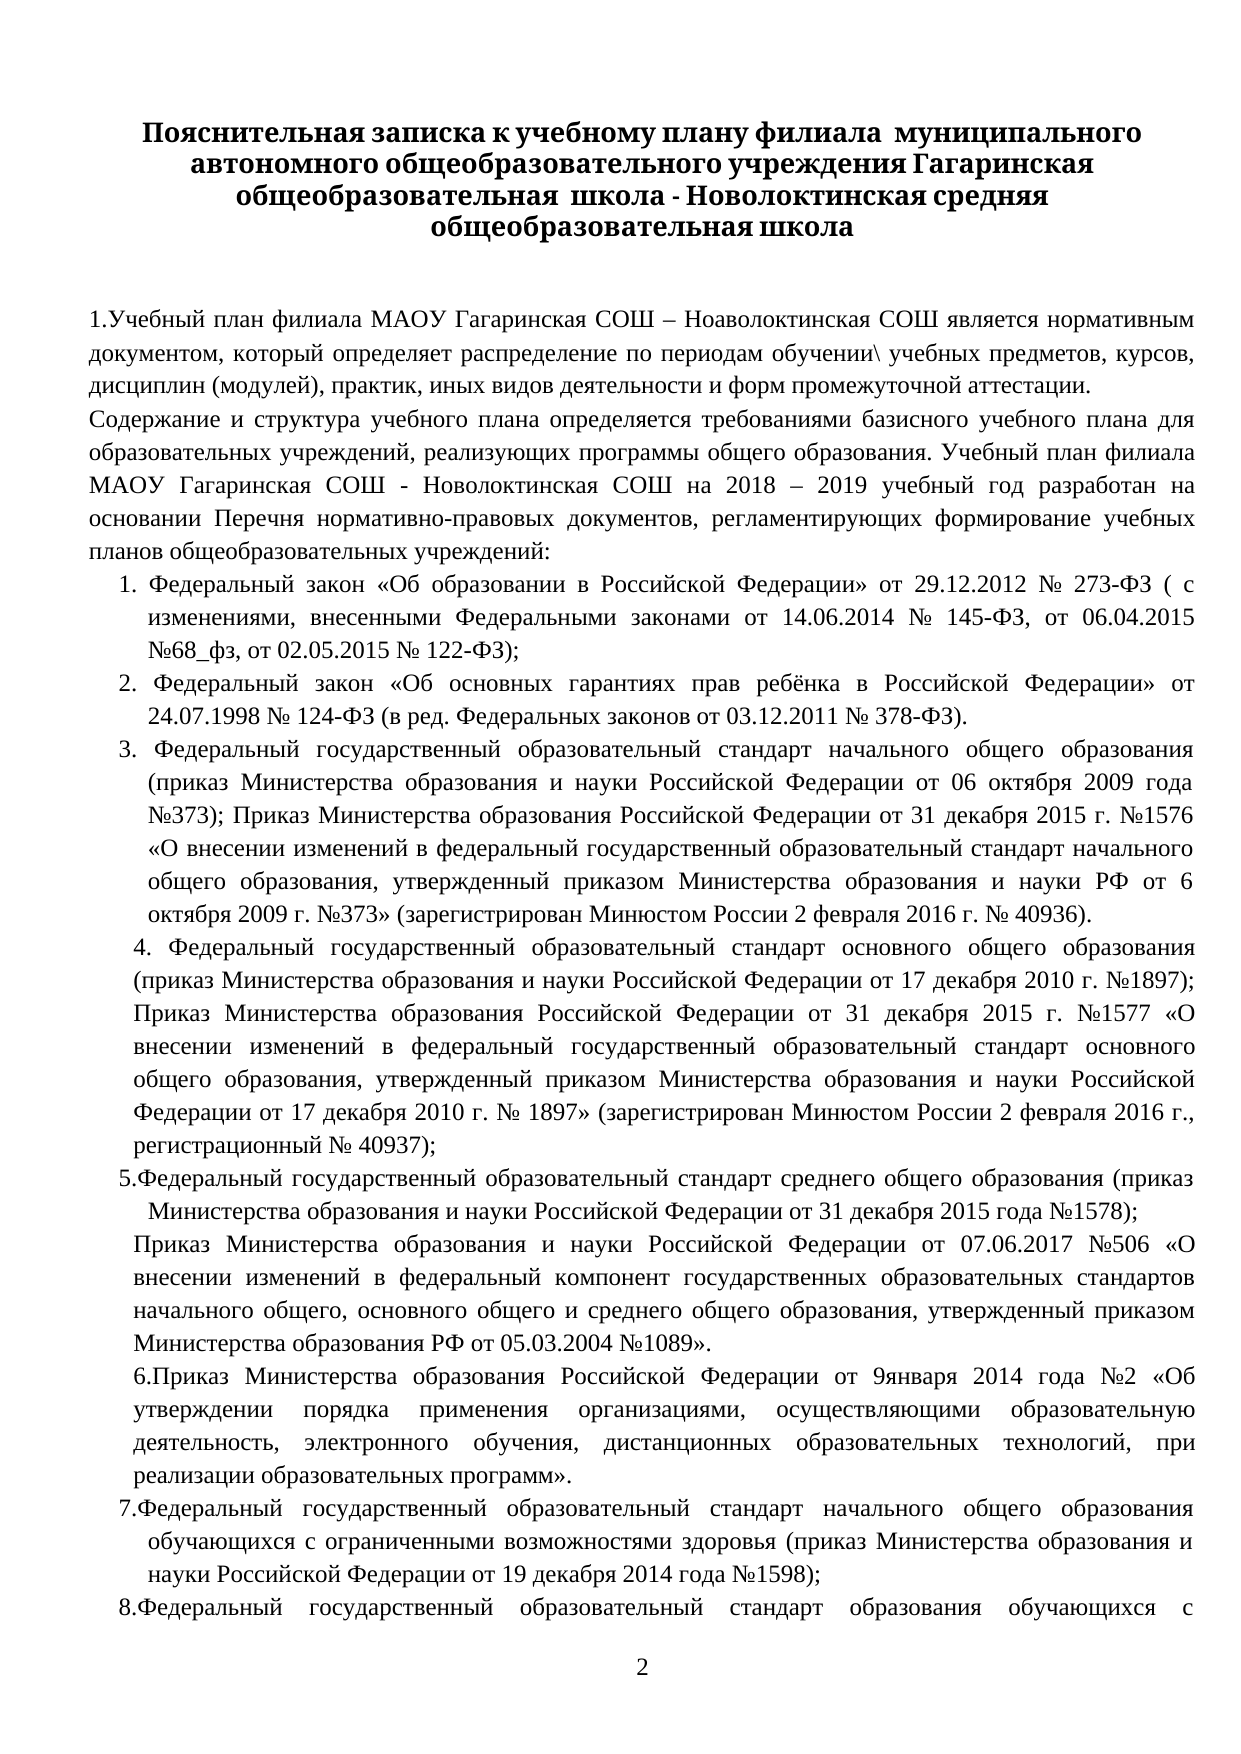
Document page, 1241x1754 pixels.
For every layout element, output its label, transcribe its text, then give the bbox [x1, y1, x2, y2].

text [118, 1592, 1194, 1621]
text 3. Федеральный государственный образовательный стандарт начального общего образования (приказ Министерства образования и науки Российской Федерации от 06 октября 2009 года №373); Приказ Министерства образования Российской Федерации от 31 декабря 2015 г. №1576 «О внесении изменений в федеральный государственный образовательный стандарт начального общего образования, утвержденный приказом Министерства образования и науки РФ от 6 октября 2009 г. №373» (зарегистрирован Минюстом России 2 февраля 2016 г. № 40936). [118, 734, 1194, 928]
text 5.Федеральный государственный образовательный стандарт среднего общего образования (приказ Министерства образования и науки Российской Федерации от 31 декабря 2015 года №1578); [118, 1163, 1194, 1225]
text Содержание и структура учебного плана определяется требованиями базисного учебного плана для образовательных учреждений, реализующих программы общего образования. Учебный план филиала МАОУ Гагаринская СОШ - Новолоктинская СОШ на 2018 – 2019 учебный год разработан на основании Перечня нормативно-правовых документов, регламентирующих формирование учебных планов общеобразовательных учреждений: [89, 404, 1196, 564]
text 4. Федеральный государственный образовательный стандарт основного общего образования (приказ Министерства образования и науки Российской Федерации от 17 декабря 2010 г. №1897); Приказ Министерства образования Российской Федерации от 31 декабря 2015 г. №1577 «О внесении изменений в федеральный государственный образовательный стандарт основного общего образования, утвержденный приказом Министерства образования и науки Российской Федерации от 17 декабря 2010 г. № 1897» (зарегистрирован Минюстом России 2 февраля 2016 г., регистрационный № 40937); [133, 932, 1196, 1159]
text 6.Приказ Министерства образования Российской Федерации от 9января 2014 года №2 «Об утверждении порядка применения организациями, осуществляющими образовательную деятельность, электронного обучения, дистанционных образовательных технологий, при реализации образовательных программ». [133, 1361, 1196, 1489]
text 1.Учебный план филиала МАОУ Гагаринская СОШ – Ноаволоктинская СОШ является нормативным документом, который определяет распределение по периодам обучении\ учебных предметов, курсов, дисциплин (модулей), практик, иных видов деятельности и форм промежуточной аттестации. [89, 304, 1196, 399]
text 2. Федеральный закон «Об основных гарантиях прав ребёнка в Российской Федерации» от 24.07.1998 № 124-ФЗ (в ред. Федеральных законов от 03.12.2011 № 378-ФЗ). [118, 668, 1196, 729]
subtitle Пояснительная записка к учебному плану филиала муниципального автономного общеобразовательного учреждения Гагаринская общеобразовательная школа - Новолоктинская средняя общеобразовательная школа [89, 118, 1196, 243]
text 7.Федеральный государственный образовательный стандарт начального общего образования обучающихся с ограниченными возможностями здоровья (приказ Министерства образования и науки Российской Федерации от 19 декабря 2014 года №1598); [118, 1493, 1194, 1588]
text Приказ Министерства образования и науки Российской Федерации от 07.06.2017 №506 «О внесении изменений в федеральный компонент государственных образовательных стандартов начального общего, основного общего и среднего общего образования, утвержденный приказом Министерства образования РФ от 05.03.2004 №1089». [133, 1229, 1196, 1357]
text 1. Федеральный закон «Об образовании в Российской Федерации» от 29.12.2012 № 273-ФЗ ( с изменениями, внесенными Федеральными законами от 14.06.2014 № 145-ФЗ, от 06.04.2015 №68_фз, от 02.05.2015 № 122-ФЗ); [118, 569, 1196, 663]
